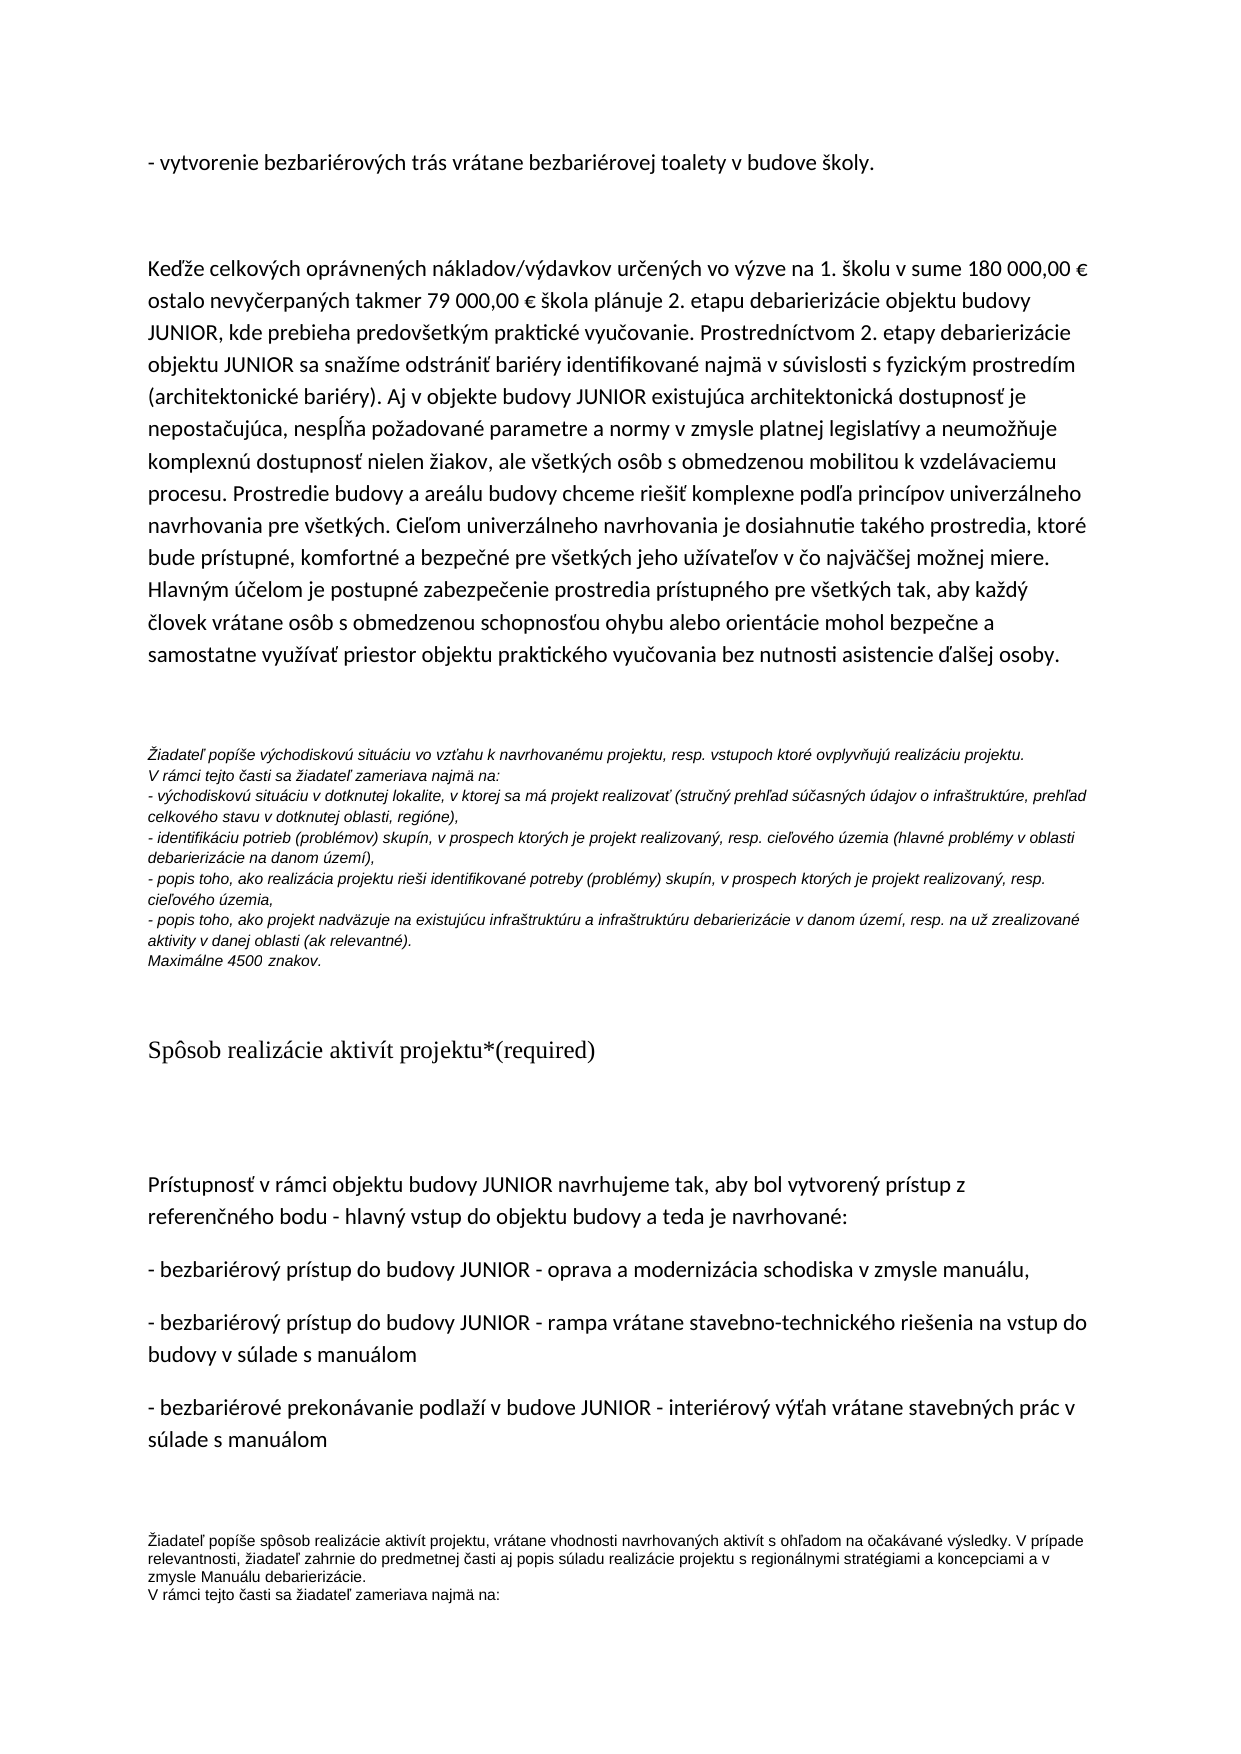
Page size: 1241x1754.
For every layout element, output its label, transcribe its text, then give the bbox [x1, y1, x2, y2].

text - bezbariérový prístup do budovy JUNIOR - rampa vrátane stavebno-technického riešenia na vstup do budovy v súlade s manuálom [148, 1308, 1093, 1368]
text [148, 1532, 1093, 1604]
text Žiadateľ popíše východiskovú situáciu vo vzťahu k navrhovanému projektu, resp. vstupoch ktoré ovplyvňujú realizáciu projektu. V rámci tejto časti sa žiadateľ zameriava najmä na: - východiskovú situáciu v dotknutej lokalite, v ktorej sa má projekt realizovať (stručný prehľad súčasných údajov o infraštruktúre, prehľad celkového stavu v dotknutej oblasti, regióne), - identifikáciu potrieb (problémov) skupín, v prospech ktorých je projekt realizovaný, resp. cieľového územia (hlavné problémy v oblasti debarierizácie na danom území), - popis toho, ako realizácia projektu rieši identifikované potreby (problémy) skupín, v prospech ktorých je projekt realizovaný, resp. cieľového územia, - popis toho, ako projekt nadväzuje na existujúcu infraštruktúru a infraštruktúru debarierizácie v danom území, resp. na už zrealizované aktivity v danej oblasti (ak relevantné). Maximálne 4500 znakov. [148, 746, 1093, 970]
text - bezbariérové prekonávanie podlaží v budove JUNIOR - interiérový výťah vrátane stavebných prác v súlade s manuálom [148, 1393, 1093, 1453]
text Keďže celkových oprávnených nákladov/výdavkov určených vo výzve na 1. školu v sume 180 000,00 € ostalo nevyčerpaných takmer 79 000,00 € škola plánuje 2. etapu debarierizácie objektu budovy JUNIOR, kde prebieha predovšetkým praktické vyučovanie. Prostredníctvom 2. etapy debarierizácie objektu JUNIOR sa snažíme odstrániť bariéry identifikované najmä v súvislosti s fyzickým prostredím (architektonické bariéry). Aj v objekte budovy JUNIOR existujúca architektonická dostupnosť je nepostačujúca, nespĺňa požadované parametre a normy v zmysle platnej legislatívy a neumožňuje komplexnú dostupnosť nielen žiakov, ale všetkých osôb s obmedzenou mobilitou k vzdelávaciemu procesu. Prostredie budovy a areálu budovy chceme riešiť komplexne podľa princípov univerzálneho navrhovania pre všetkých. Cieľom univerzálneho navrhovania je dosiahnutie takého prostredia, ktoré bude prístupné, komfortné a bezpečné pre všetkých jeho užívateľov v čo najväčšej možnej miere. Hlavným účelom je postupné zabezpečenie prostredia prístupného pre všetkých tak, aby každý človek vrátane osôb s obmedzenou schopnosťou ohybu alebo orientácie mohol bezpečne a samostatne využívať priestor objektu praktického vyučovania bez nutnosti asistencie ďalšej osoby. [148, 254, 1093, 668]
text Prístupnosť v rámci objektu budovy JUNIOR navrhujeme tak, aby bol vytvorený prístup z referenčného bodu - hlavný vstup do objektu budovy a teda je navrhované: [148, 1170, 1093, 1230]
text Spôsob realizácie aktivít projektu*(required) [148, 1035, 1093, 1064]
text - bezbariérový prístup do budovy JUNIOR - oprava a modernizácia schodiska v zmysle manuálu, [148, 1255, 1093, 1283]
text - vytvorenie bezbariérových trás vrátane bezbariérovej toalety v budove školy. [148, 148, 1093, 176]
